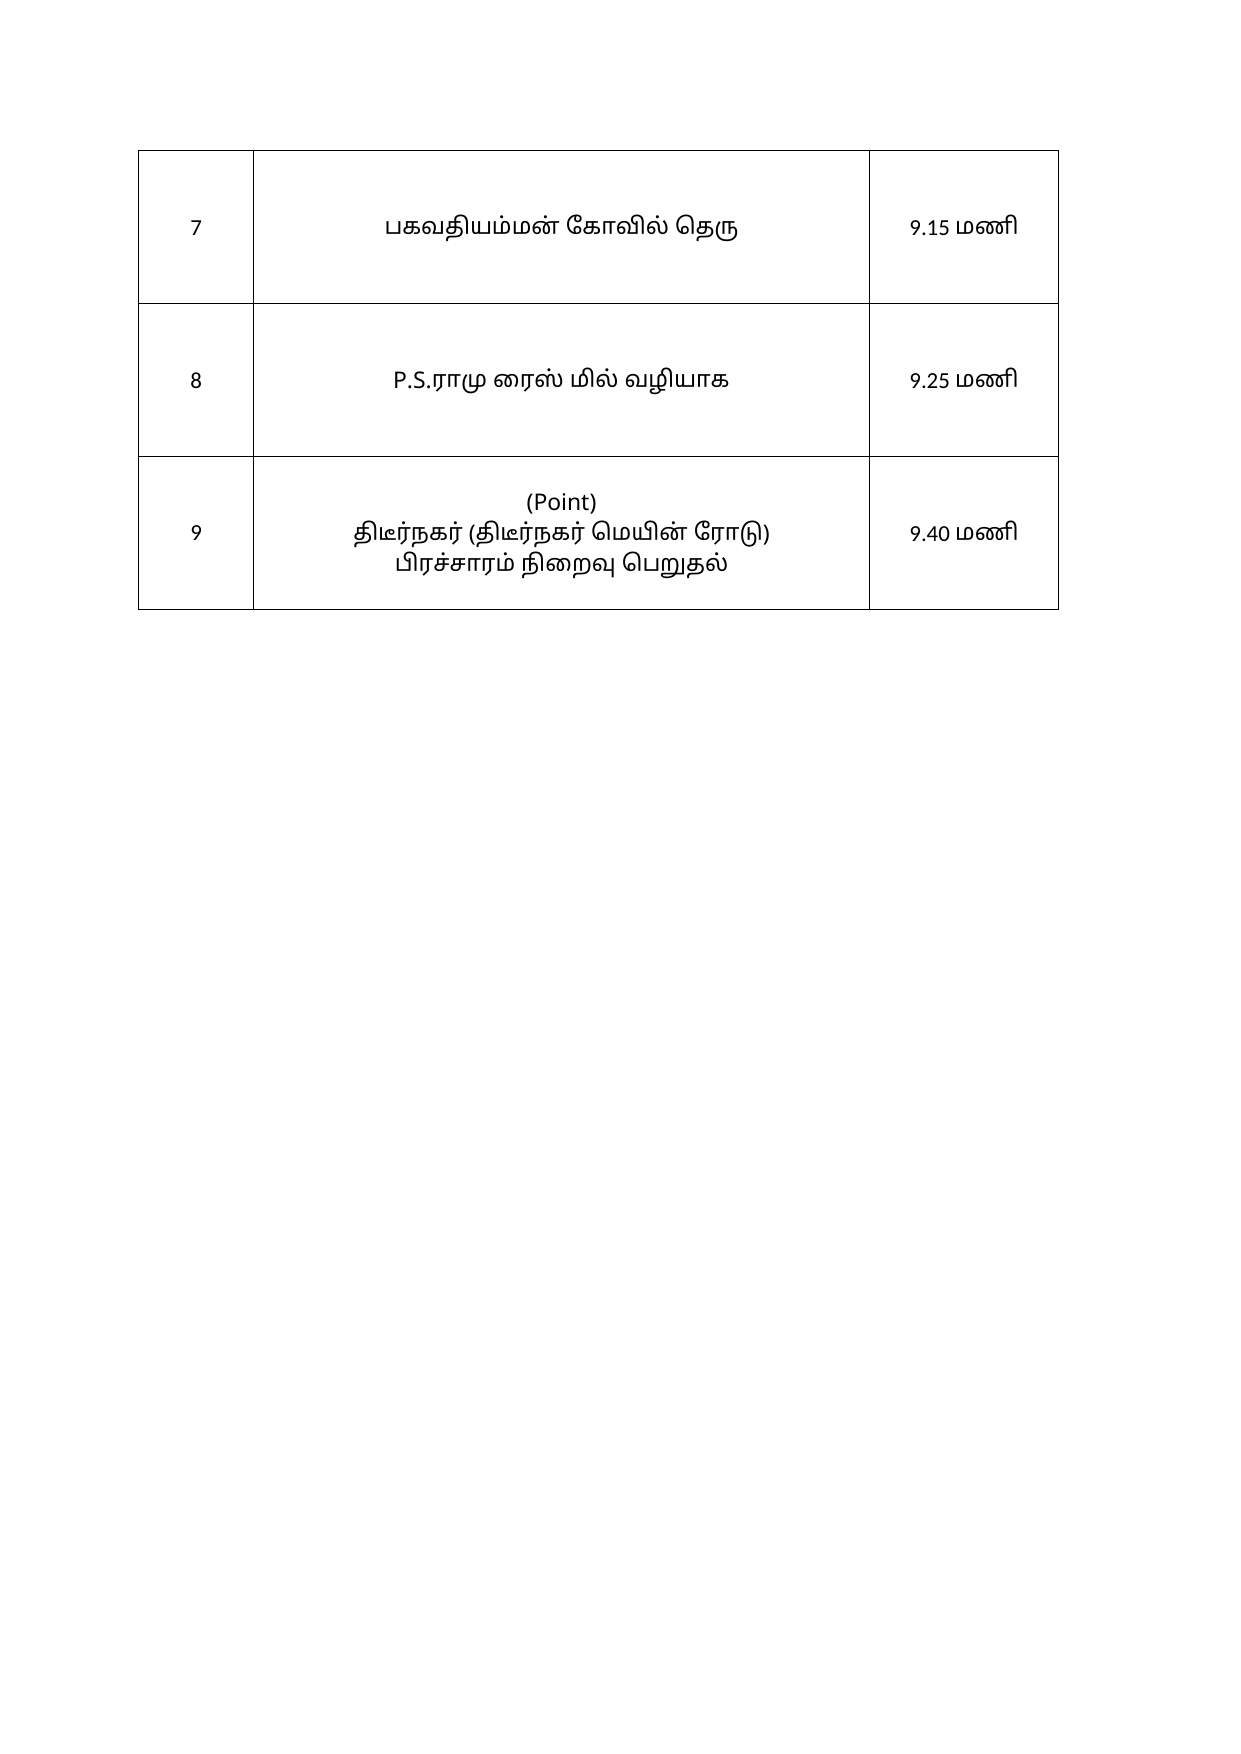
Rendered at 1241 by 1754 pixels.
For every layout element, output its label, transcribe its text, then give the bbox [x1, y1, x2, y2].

table_cell 7 [139, 151, 253, 303]
table_cell (Point) திடீர்நகர் (திடீர்நகர் மெயின் ரோடு) பிரச்சாரம் நிறைவு பெறுதல் [254, 457, 869, 608]
table_cell 9.40 மணி [870, 457, 1058, 608]
table_cell 9.15 மணி [870, 151, 1058, 303]
table_cell 9.25 மணி [870, 304, 1058, 456]
table_cell பகவதியம்மன் கோவில் தெரு [254, 151, 869, 303]
table_cell 9 [139, 457, 253, 608]
table_cell 8 [139, 304, 253, 456]
table_cell P.S.ராமு ரைஸ் மில் வழியாக [254, 304, 869, 456]
